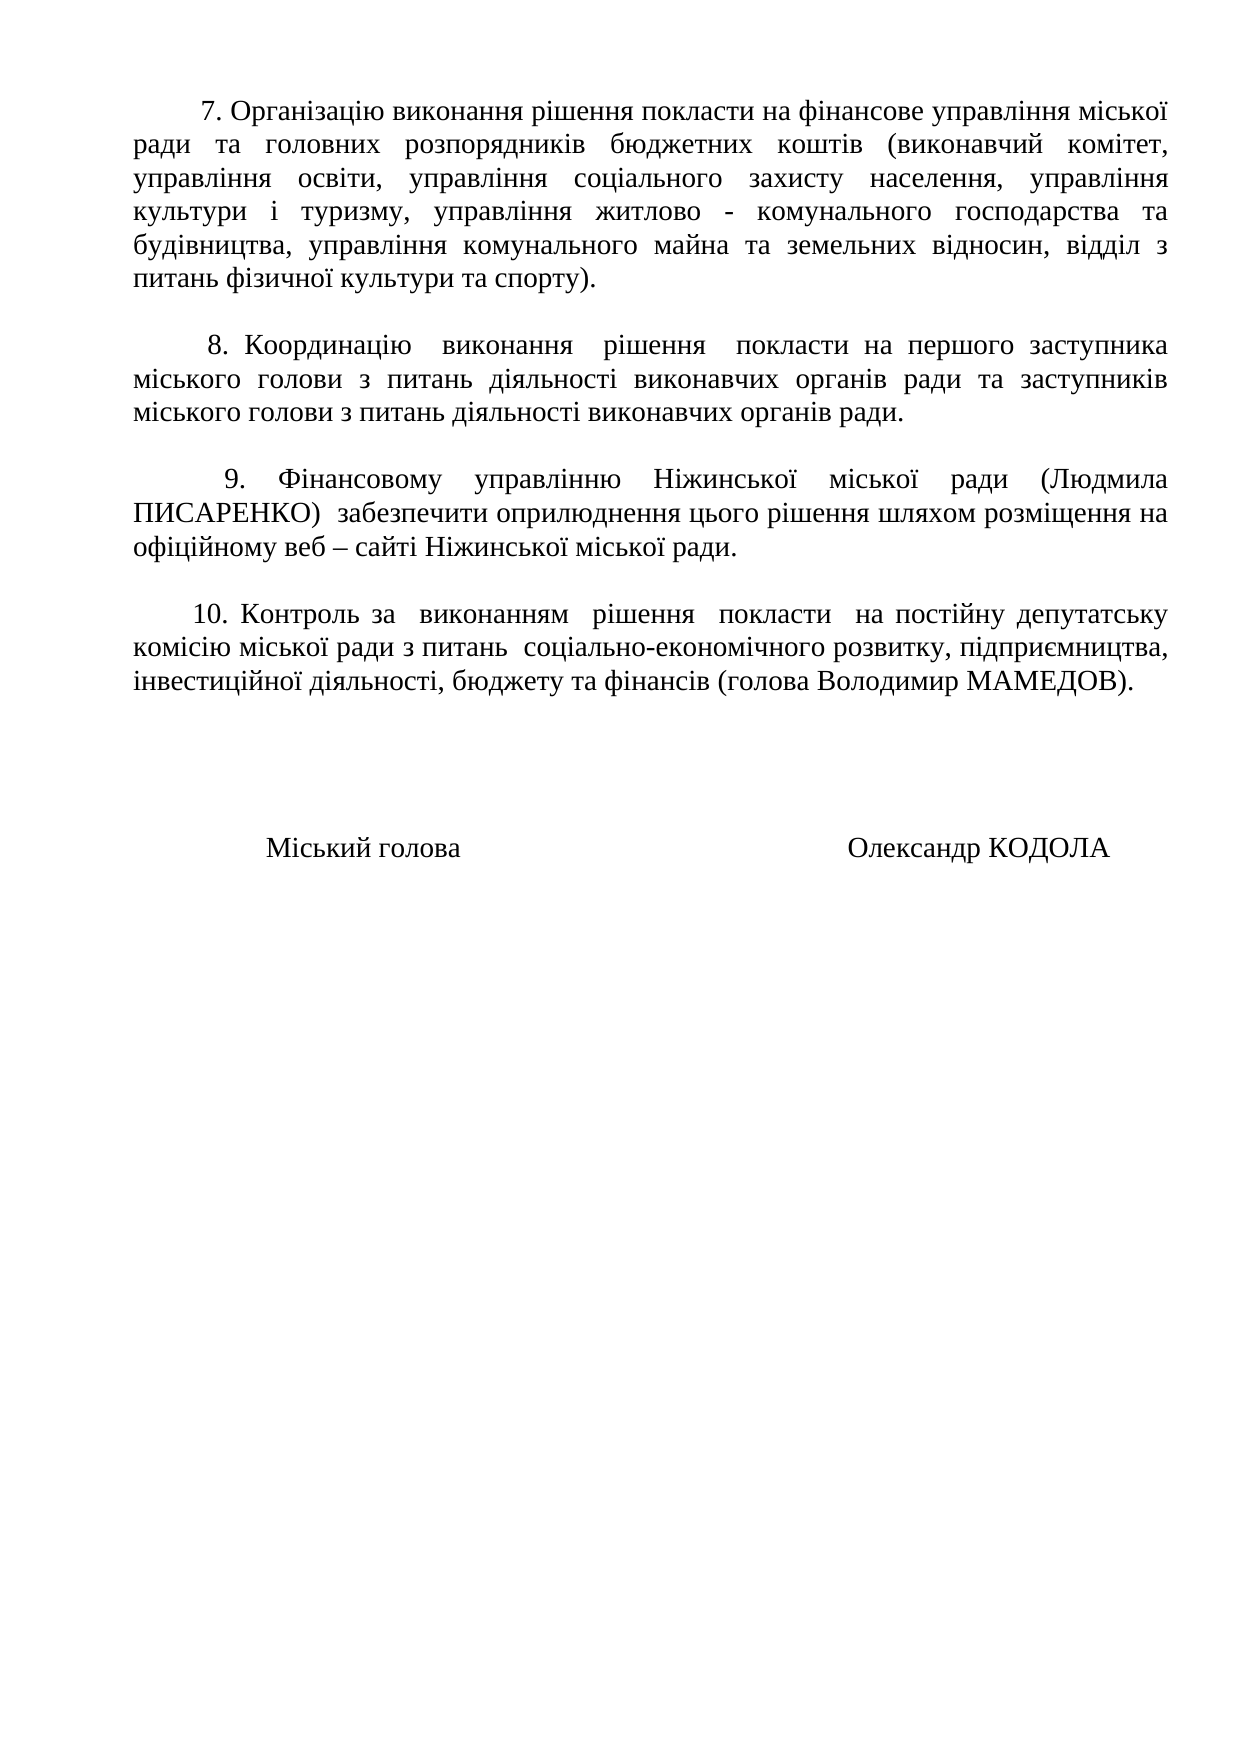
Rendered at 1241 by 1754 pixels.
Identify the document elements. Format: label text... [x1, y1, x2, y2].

text Міський голова Олександр КОДОЛА [133, 831, 1169, 864]
text 7. Організацію виконання рішення покласти на фінансове управління міської ради та головних розпорядників бюджетних коштів (виконавчий комітет, управління освіти, управління соціального захисту населення, управління культури і туризму, управління житлово - комунального господарства та будівництва, управління комунального майна та земельних відносин, відділ з питань фізичної культури та спорту). [133, 93, 1169, 294]
text 10. Контроль за виконанням рішення покласти на постійну депутатську комісію міської ради з питань соціально-економічного розвитку, підприємництва, інвестиційної діяльності, бюджету та фінансів (голова Володимир МАМЕДОВ). [133, 596, 1169, 696]
text 8. Координацію виконання рішення покласти на першого заступника міського голови з питань діяльності виконавчих органів ради та заступників міського голови з питань діяльності виконавчих органів ради. [133, 327, 1169, 428]
text 9. Фінансовому управлінню Ніжинської міської ради (Людмила ПИСАРЕНКО) забезпечити оприлюднення цього рішення шляхом розміщення на офіційному веб – сайті Ніжинської міської ради. [133, 462, 1169, 562]
